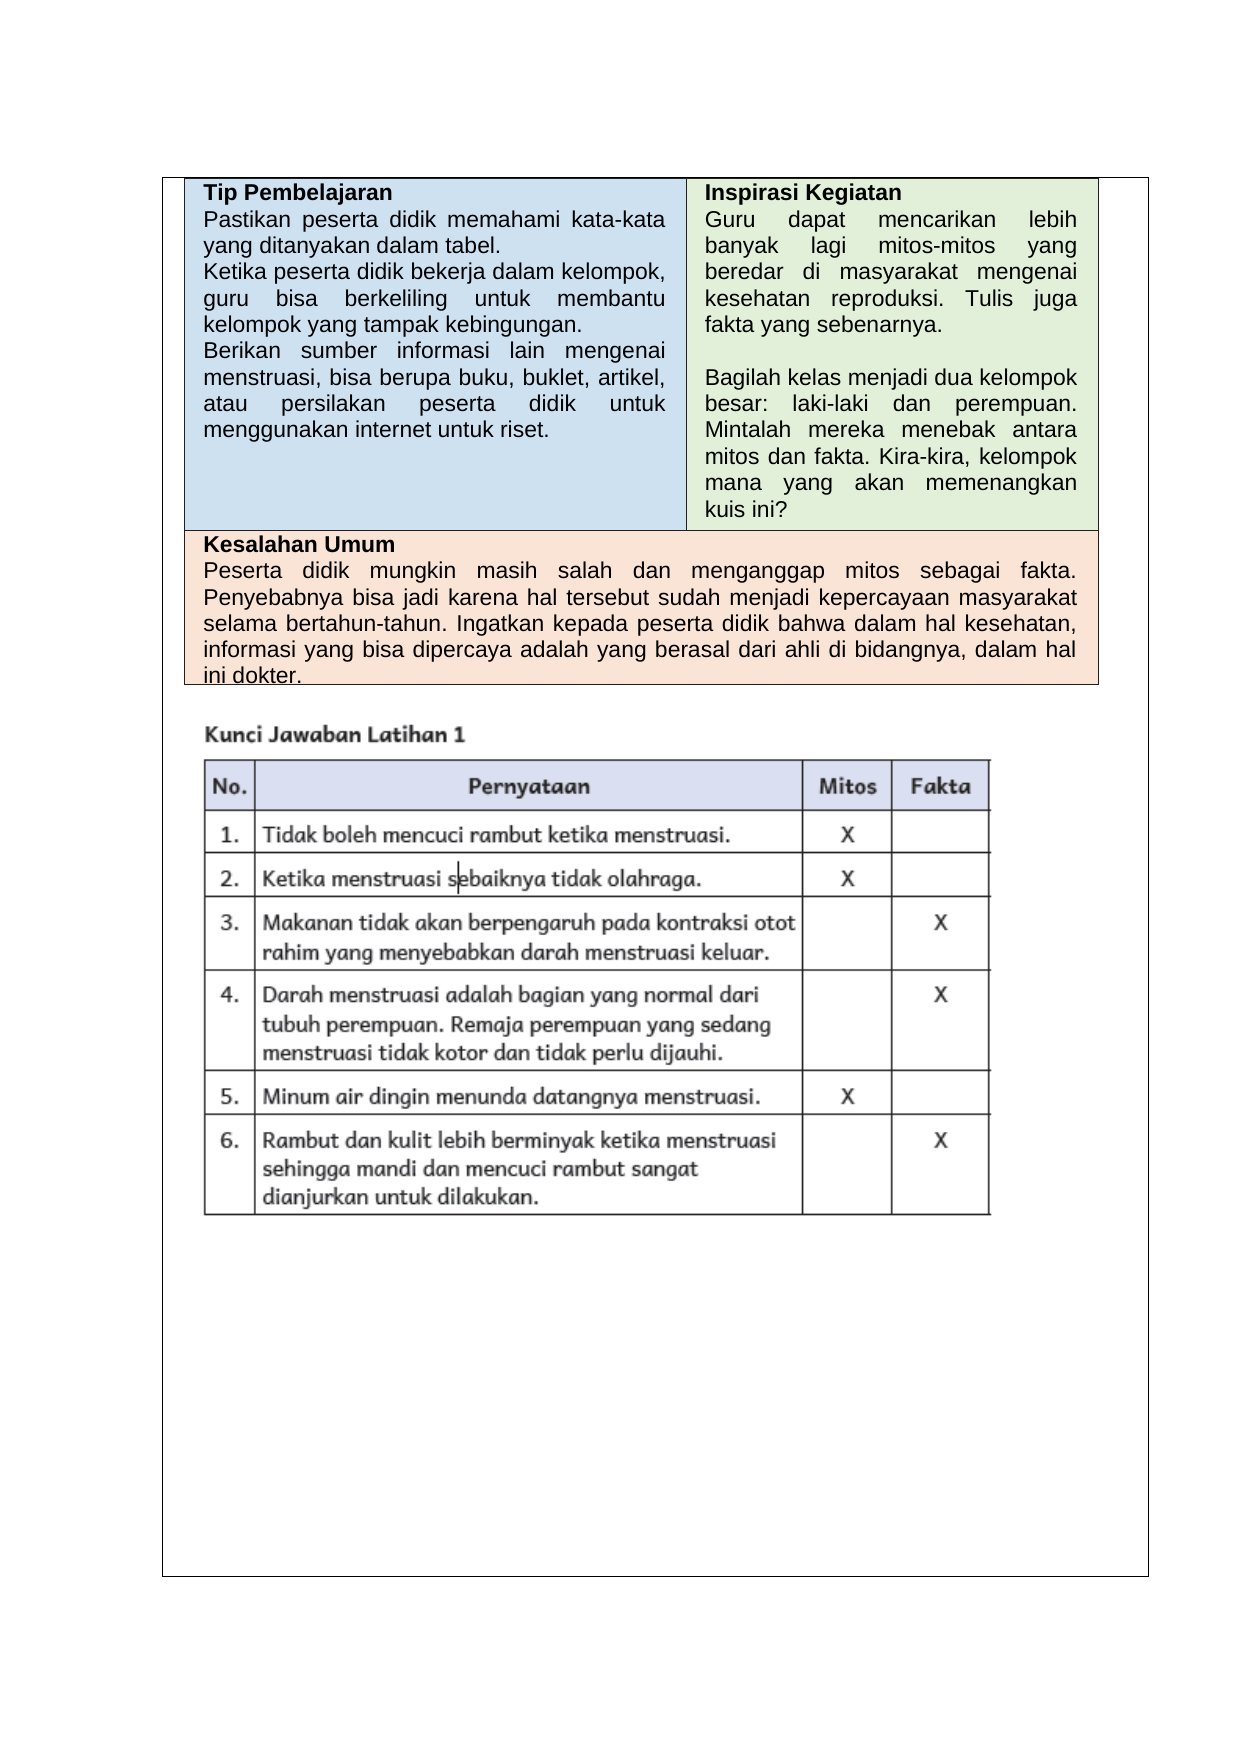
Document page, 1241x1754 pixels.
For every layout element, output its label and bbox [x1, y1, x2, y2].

table_cell [163, 178, 1148, 1576]
picture [173, 711, 1018, 1250]
